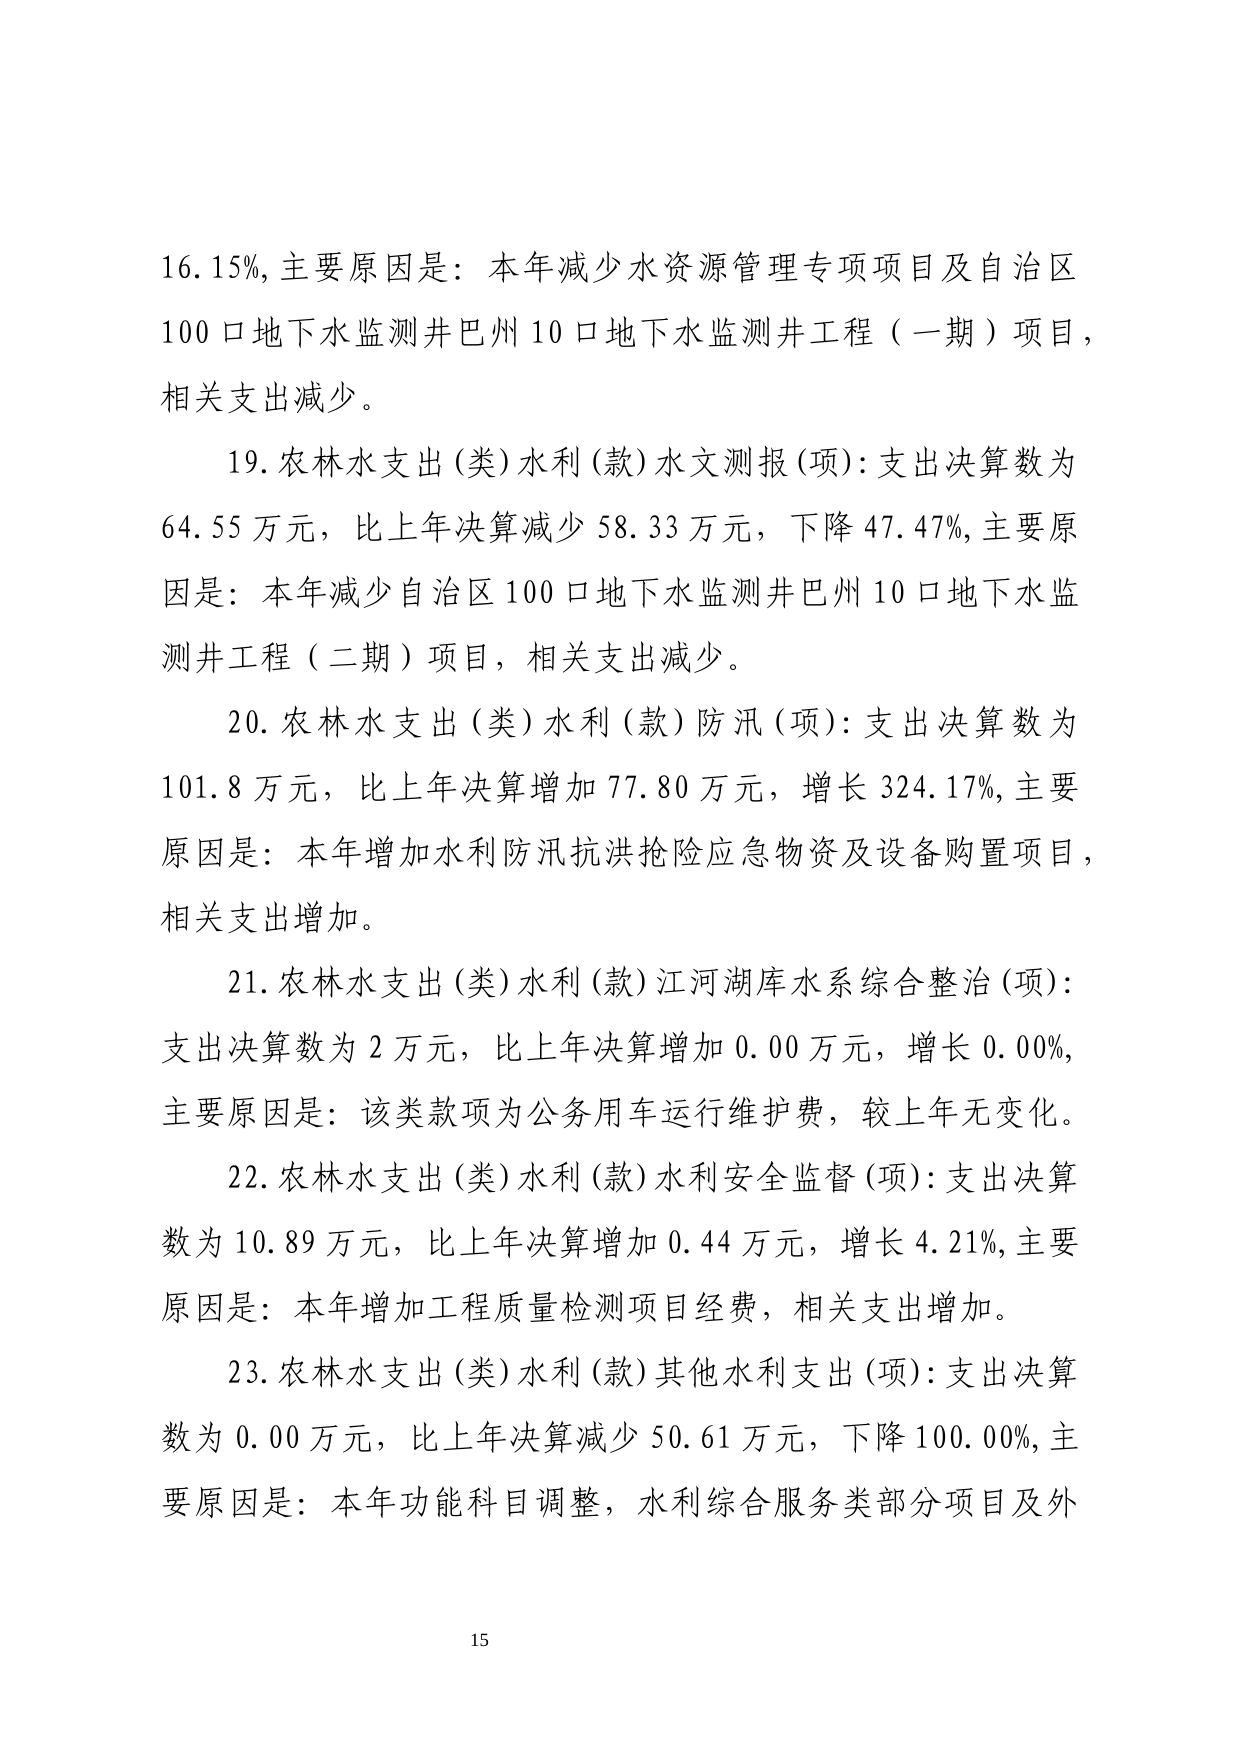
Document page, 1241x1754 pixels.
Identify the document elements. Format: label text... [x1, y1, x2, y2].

text 19.农林水支出(类)水利(款)水文测报(项):支出决算数为64.55万元，比上年决算减少58.33万元，下降47.47%,主要原因是：本年减少自治区100口地下水监测井巴州10口地下水监测井工程（二期）项目，相关支出减少。 [159, 428, 1081, 688]
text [159, 1338, 1081, 1533]
text 20.农林水支出(类)水利(款)防汛(项):支出决算数为101.8万元，比上年决算增加77.80万元，增长324.17%,主要原因是：本年增加水利防汛抗洪抢险应急物资及设备购置项目，相关支出增加。 [159, 688, 1081, 948]
text 21.农林水支出(类)水利(款)江河湖库水系综合整治(项):支出决算数为2万元，比上年决算增加0.00万元，增长0.00%,主要原因是：该类款项为公务用车运行维护费，较上年无变化。 [159, 948, 1081, 1143]
text 22.农林水支出(类)水利(款)水利安全监督(项):支出决算数为10.89万元，比上年决算增加0.44万元，增长4.21%,主要原因是：本年增加工程质量检测项目经费，相关支出增加。 [159, 1143, 1081, 1338]
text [159, 233, 1081, 428]
